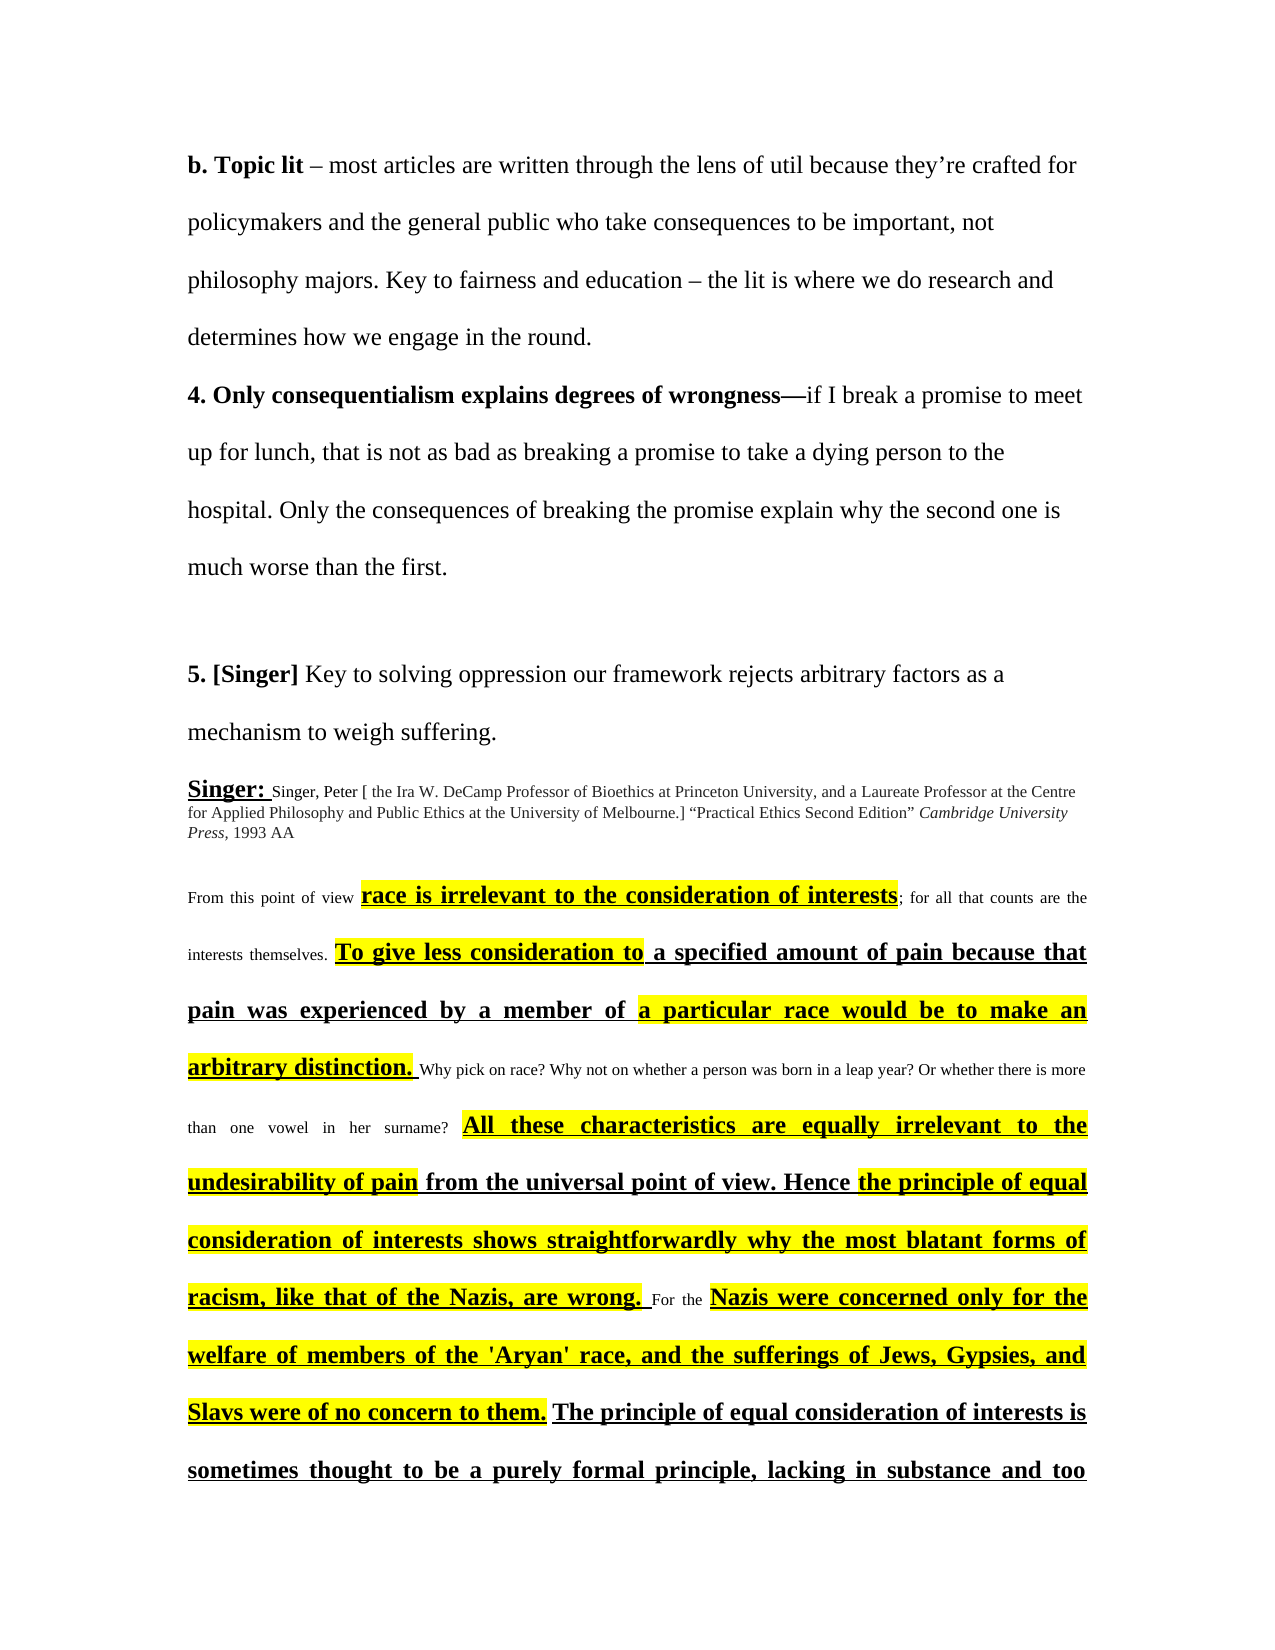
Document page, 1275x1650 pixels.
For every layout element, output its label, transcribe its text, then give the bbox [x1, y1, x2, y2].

text b. Topic lit – most articles are written through the lens of util because they’re crafted for policymakers and the general public who take consequences to be important, not philosophy majors. Key to fairness and education – the lit is where we do research and determines how we engage in the round. [187, 150, 1087, 351]
subtitle 4. Only consequentialism explains degrees of wrongness—if I break a promise to meet up for lunch, that is not as bad as breaking a promise to take a dying person to the hospital. Only the consequences of breaking the promise explain why the second one is much worse than the first. [187, 380, 1087, 581]
subtitle 5. [Singer] Key to solving oppression our framework rejects arbitrary factors as a mechanism to weigh suffering. [187, 659, 1087, 746]
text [187, 1366, 1087, 1480]
text Singer: Singer, Peter [ the Ira W. DeCamp Professor of Bioethics at Princeton University, and a Laureate Professor at the Centre for Applied Philosophy and Public Ethics at the University of Melbourne.] “Practical Ethics Second Edition” Cambridge University Press, 1993 AA [187, 774, 1087, 842]
